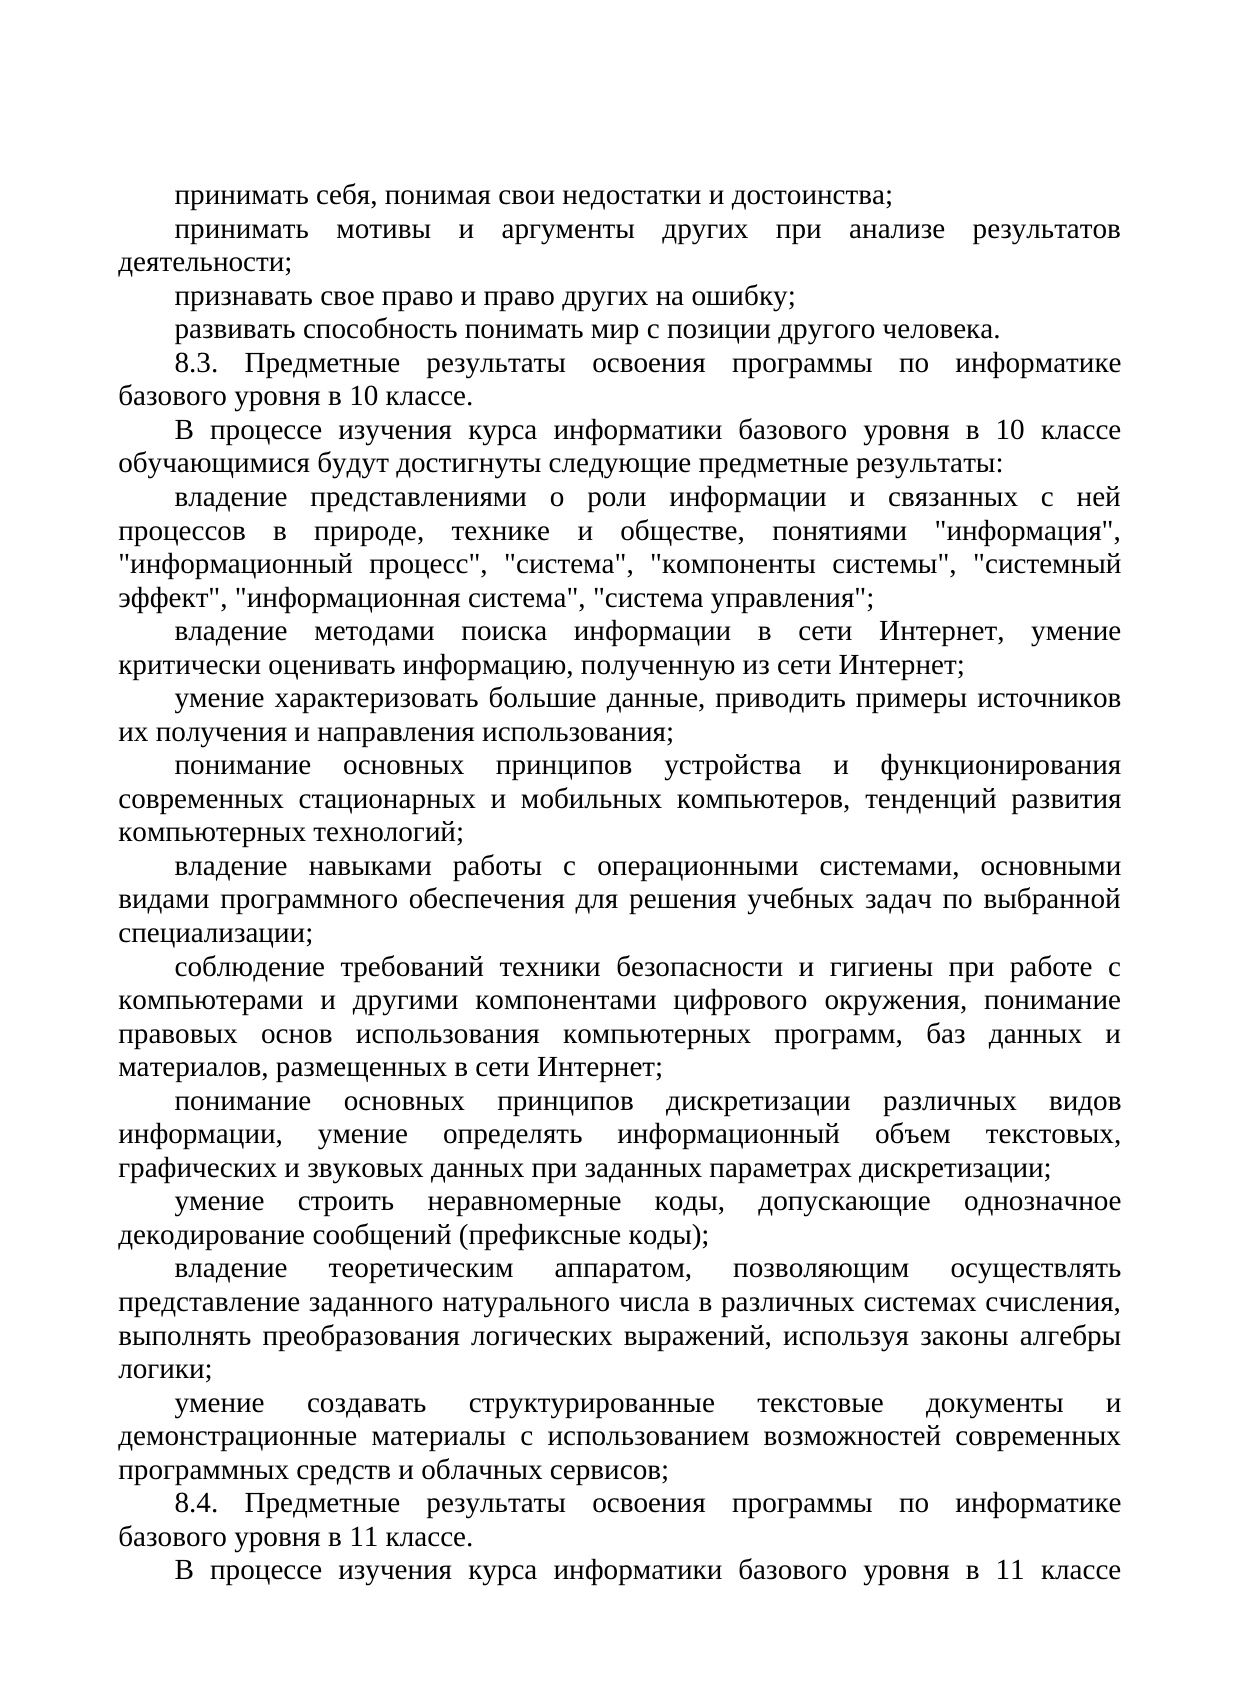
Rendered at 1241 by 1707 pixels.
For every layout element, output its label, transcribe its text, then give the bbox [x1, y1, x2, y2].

text развивать способность понимать мир с позиции другого человека. [118, 311, 1122, 345]
text владение методами поиска информации в сети Интернет, умение критически оценивать информацию, полученную из сети Интернет; [118, 613, 1122, 680]
text 8.3. Предметные результаты освоения программы по информатике базового уровня в 10 классе. [118, 345, 1122, 412]
text 8.4. Предметные результаты освоения программы по информатике базового уровня в 11 классе. [118, 1485, 1122, 1552]
text владение теоретическим аппаратом, позволяющим осуществлять представление заданного натурального числа в различных системах счисления, выполнять преобразования логических выражений, используя законы алгебры логики; [118, 1251, 1122, 1385]
text умение характеризовать большие данные, приводить примеры источников их получения и направления использования; [118, 680, 1122, 747]
text понимание основных принципов дискретизации различных видов информации, умение определять информационный объем текстовых, графических и звуковых данных при заданных параметрах дискретизации; [118, 1083, 1122, 1183]
text В процессе изучения курса информатики базового уровня в 10 классе обучающимися будут достигнуты следующие предметные результаты: [118, 412, 1122, 479]
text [118, 1552, 1122, 1586]
text соблюдение требований техники безопасности и гигиены при работе с компьютерами и другими компонентами цифрового окружения, понимание правовых основ использования компьютерных программ, баз данных и материалов, размещенных в сети Интернет; [118, 949, 1122, 1083]
text владение представлениями о роли информации и связанных с ней процессов в природе, технике и обществе, понятиями "информация", "информационный процесс", "система", "компоненты системы", "системный эффект", "информационная система", "система управления"; [118, 479, 1122, 613]
text умение создавать структурированные текстовые документы и демонстрационные материалы с использованием возможностей современных программных средств и облачных сервисов; [118, 1385, 1122, 1485]
text умение строить неравномерные коды, допускающие однозначное декодирование сообщений (префиксные коды); [118, 1183, 1122, 1251]
text признавать свое право и право других на ошибку; [118, 278, 1122, 311]
text понимание основных принципов устройства и функционирования современных стационарных и мобильных компьютеров, тенденций развития компьютерных технологий; [118, 747, 1122, 848]
text принимать себя, понимая свои недостатки и достоинства; [118, 177, 1122, 211]
text принимать мотивы и аргументы других при анализе результатов деятельности; [118, 211, 1122, 278]
text владение навыками работы с операционными системами, основными видами программного обеспечения для решения учебных задач по выбранной специализации; [118, 848, 1122, 949]
